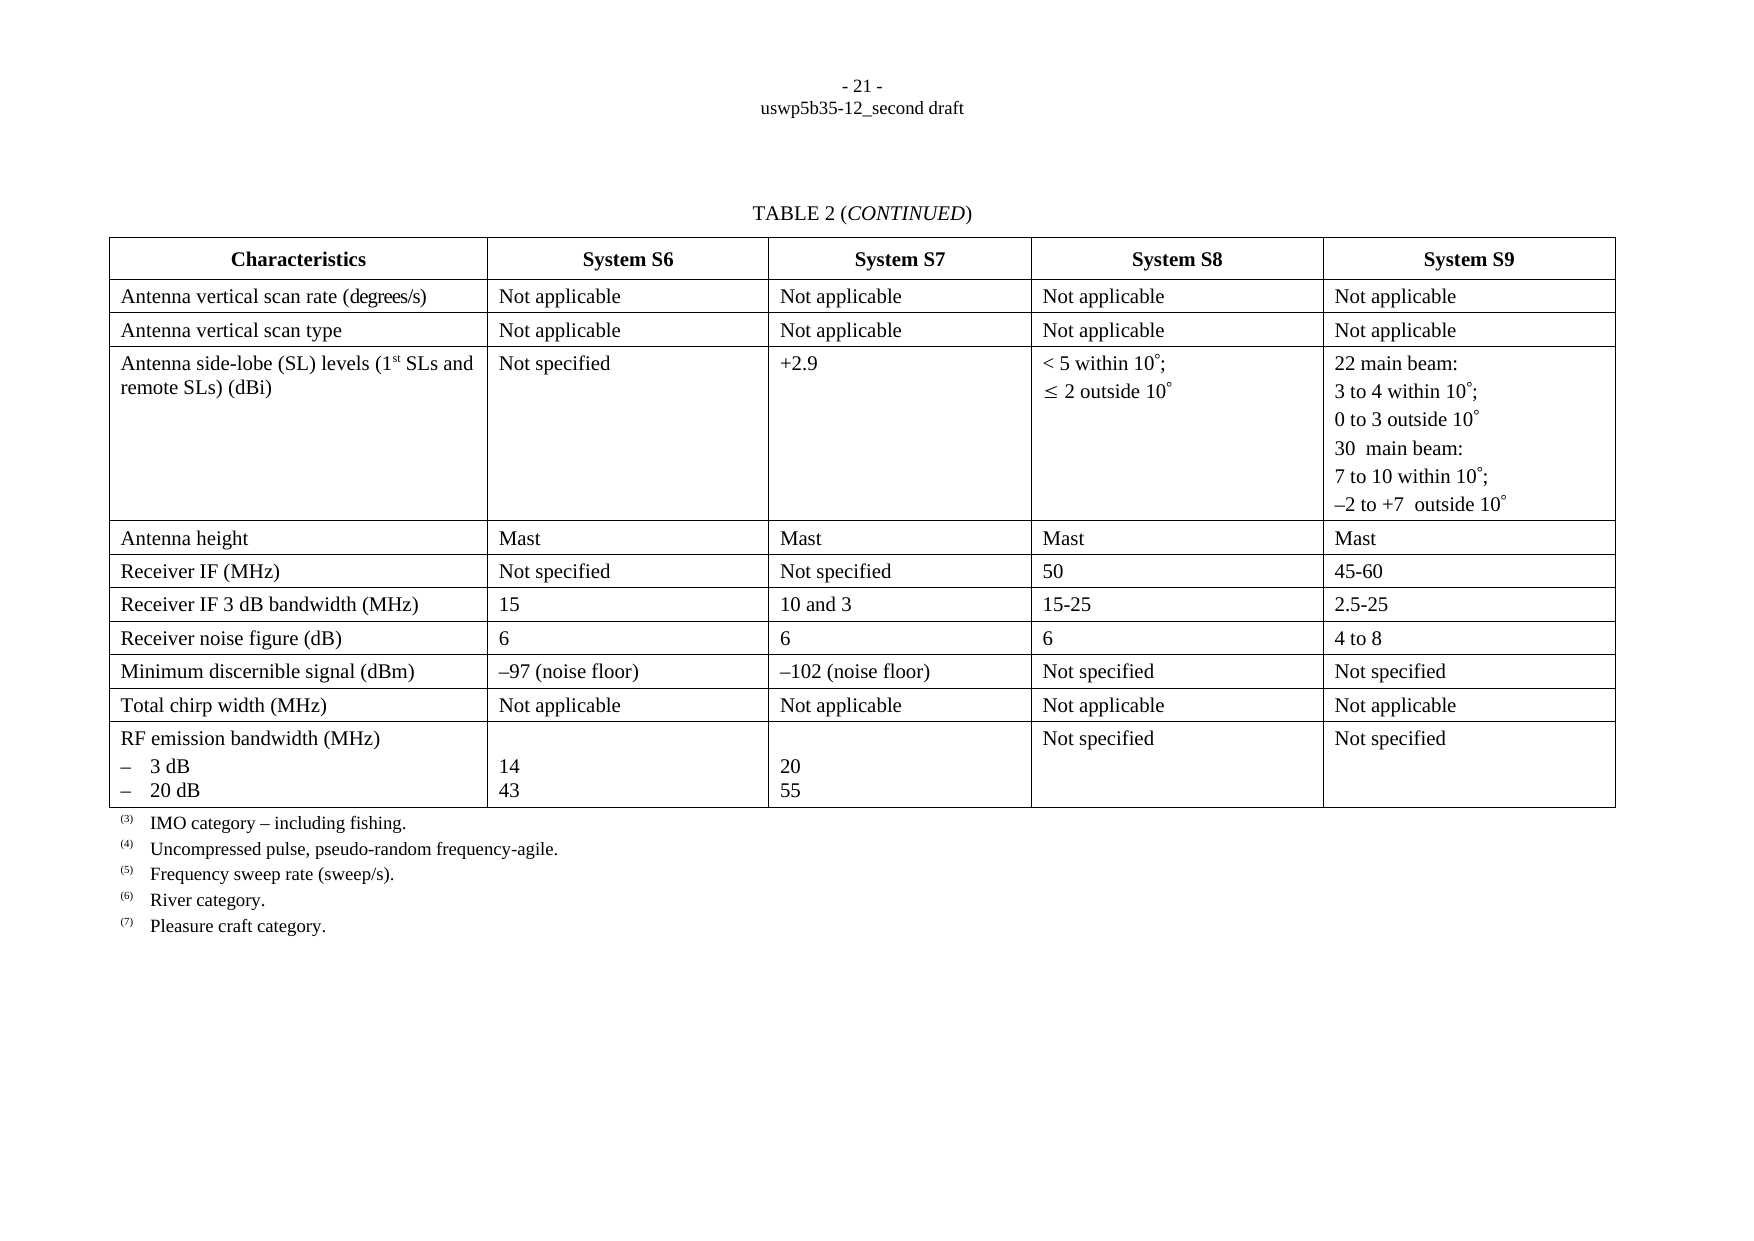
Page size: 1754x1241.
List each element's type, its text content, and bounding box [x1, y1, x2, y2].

table_cell Not applicable [1324, 689, 1615, 721]
table_cell 10 and 3 [769, 588, 1031, 621]
table_cell 15 [488, 588, 768, 621]
table_cell 4 to 8 [1324, 622, 1615, 654]
table_cell Minimum discernible signal (dBm) [110, 655, 487, 687]
table_header System S7 [769, 238, 1031, 279]
table_cell 50 [1032, 555, 1323, 587]
table_cell Total chirp width (MHz) [110, 689, 487, 721]
table_cell Antenna height [110, 521, 487, 554]
table_cell Mast [1324, 521, 1615, 554]
table_cell Not applicable [769, 280, 1031, 312]
table_cell Antenna side-lobe (SL) levels (1st SLs and remote SLs) (dBi) [110, 347, 487, 520]
text TABLE 2 (continued) [118, 176, 1606, 224]
table_cell Not applicable [1032, 313, 1323, 346]
table_header System S6 [488, 238, 768, 279]
table_cell 6 [488, 622, 768, 654]
table_cell Not applicable [1324, 313, 1615, 346]
table_cell Not applicable [769, 313, 1031, 346]
table_cell Not specified [488, 347, 768, 520]
table_cell –102 (noise floor) [769, 655, 1031, 687]
table_cell Not applicable [488, 689, 768, 721]
table_cell RF emission bandwidth (MHz) – 3 dB – 20 dB [110, 722, 487, 807]
table_cell Mast [1032, 521, 1323, 554]
table_cell Mast [769, 521, 1031, 554]
table_cell < 5 within 10; 2 outside 10 [1032, 347, 1323, 520]
table_cell Not applicable [1032, 280, 1323, 312]
table_cell 2.5-25 [1324, 588, 1615, 621]
table_cell Not applicable [1324, 280, 1615, 312]
table_cell Not specified [1324, 722, 1615, 807]
table_cell Not applicable [769, 689, 1031, 721]
table_cell Receiver IF 3 dB bandwidth (MHz) [110, 588, 487, 621]
table_cell 45-60 [1324, 555, 1615, 587]
table_cell 15-25 [1032, 588, 1323, 621]
table_cell Not specified [1032, 655, 1323, 687]
table_cell Not applicable [488, 280, 768, 312]
table_cell Not applicable [488, 313, 768, 346]
table_cell 14 43 [488, 722, 768, 807]
table_header System S9 [1324, 238, 1615, 279]
table_cell 22 main beam: 3 to 4 within 10; 0 to 3 outside 10 30 main beam: 7 to 10 within 10; –2 to +7 outside 10 [1324, 347, 1615, 520]
table_cell 20 55 [769, 722, 1031, 807]
table_header Characteristics [110, 238, 487, 279]
table_cell (3) IMO category – including fishing. (4) Uncompressed pulse, pseudo-random frequency-agile. (5) Frequency sweep rate (sweep/s). (6) River category. (7) Pleasure craft category. [109, 808, 1615, 941]
table_header System S8 [1032, 238, 1323, 279]
table_cell –97 (noise floor) [488, 655, 768, 687]
table_cell Not specified [769, 555, 1031, 587]
table_cell Receiver IF (MHz) [110, 555, 487, 587]
table_cell Mast [488, 521, 768, 554]
table_cell Antenna vertical scan rate (degrees/s) [110, 280, 487, 312]
table_cell Not applicable [1032, 689, 1323, 721]
table_cell 6 [769, 622, 1031, 654]
table_cell Antenna vertical scan type [110, 313, 487, 346]
table_cell Not specified [1032, 722, 1323, 807]
table_cell Not specified [1324, 655, 1615, 687]
table_cell +2.9 [769, 347, 1031, 520]
table_cell Not specified [488, 555, 768, 587]
table_cell 6 [1032, 622, 1323, 654]
table_cell Receiver noise figure (dB) [110, 622, 487, 654]
